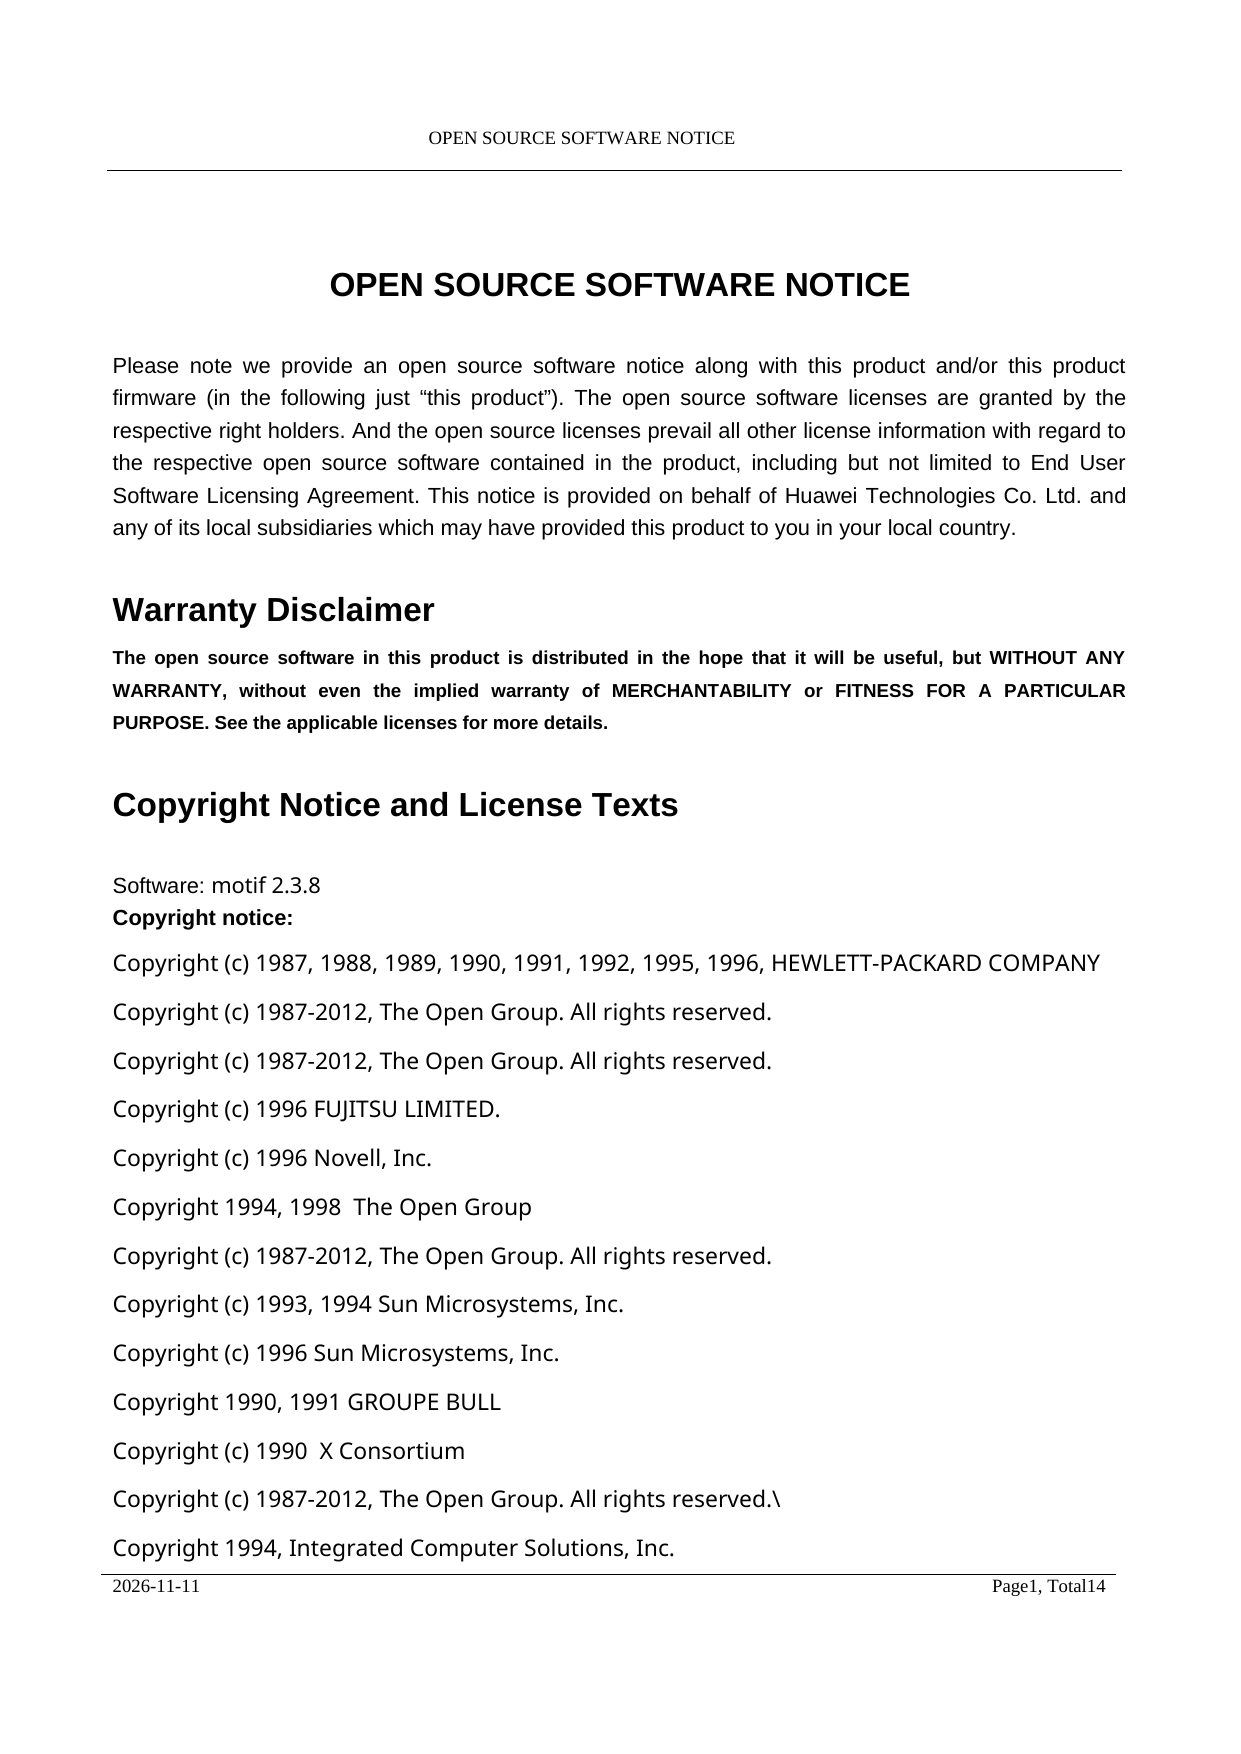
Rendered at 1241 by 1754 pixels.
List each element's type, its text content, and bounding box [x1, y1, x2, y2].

text Please note we provide an open source software notice along with this product and/or this product firmware (in the following just “this product”). The open source software licenses are granted by the respective right holders. And the open source licenses prevail all other license information with regard to the respective open source software contained in the product, including but not limited to End User Software Licensing Agreement. This notice is provided on behalf of Huawei Technologies Co. Ltd. and any of its local subsidiaries which may have provided this product to you in your local country. [112, 349, 1128, 544]
text OPEN SOURCE SOFTWARE NOTICE [112, 251, 1128, 316]
text Copyright Notice and License Texts [112, 771, 1128, 836]
text Warranty Disclaimer [112, 576, 1128, 641]
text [112, 947, 1128, 1564]
text The open source software in this product is distributed in the hope that it will be useful, but WITHOUT ANY WARRANTY, without even the implied warranty of MERCHANTABILITY or FITNESS FOR A PARTICULAR PURPOSE. See the applicable licenses for more details. [112, 641, 1128, 739]
text Software: motif 2.3.8 [112, 869, 1128, 901]
text Copyright notice: [112, 901, 1128, 934]
